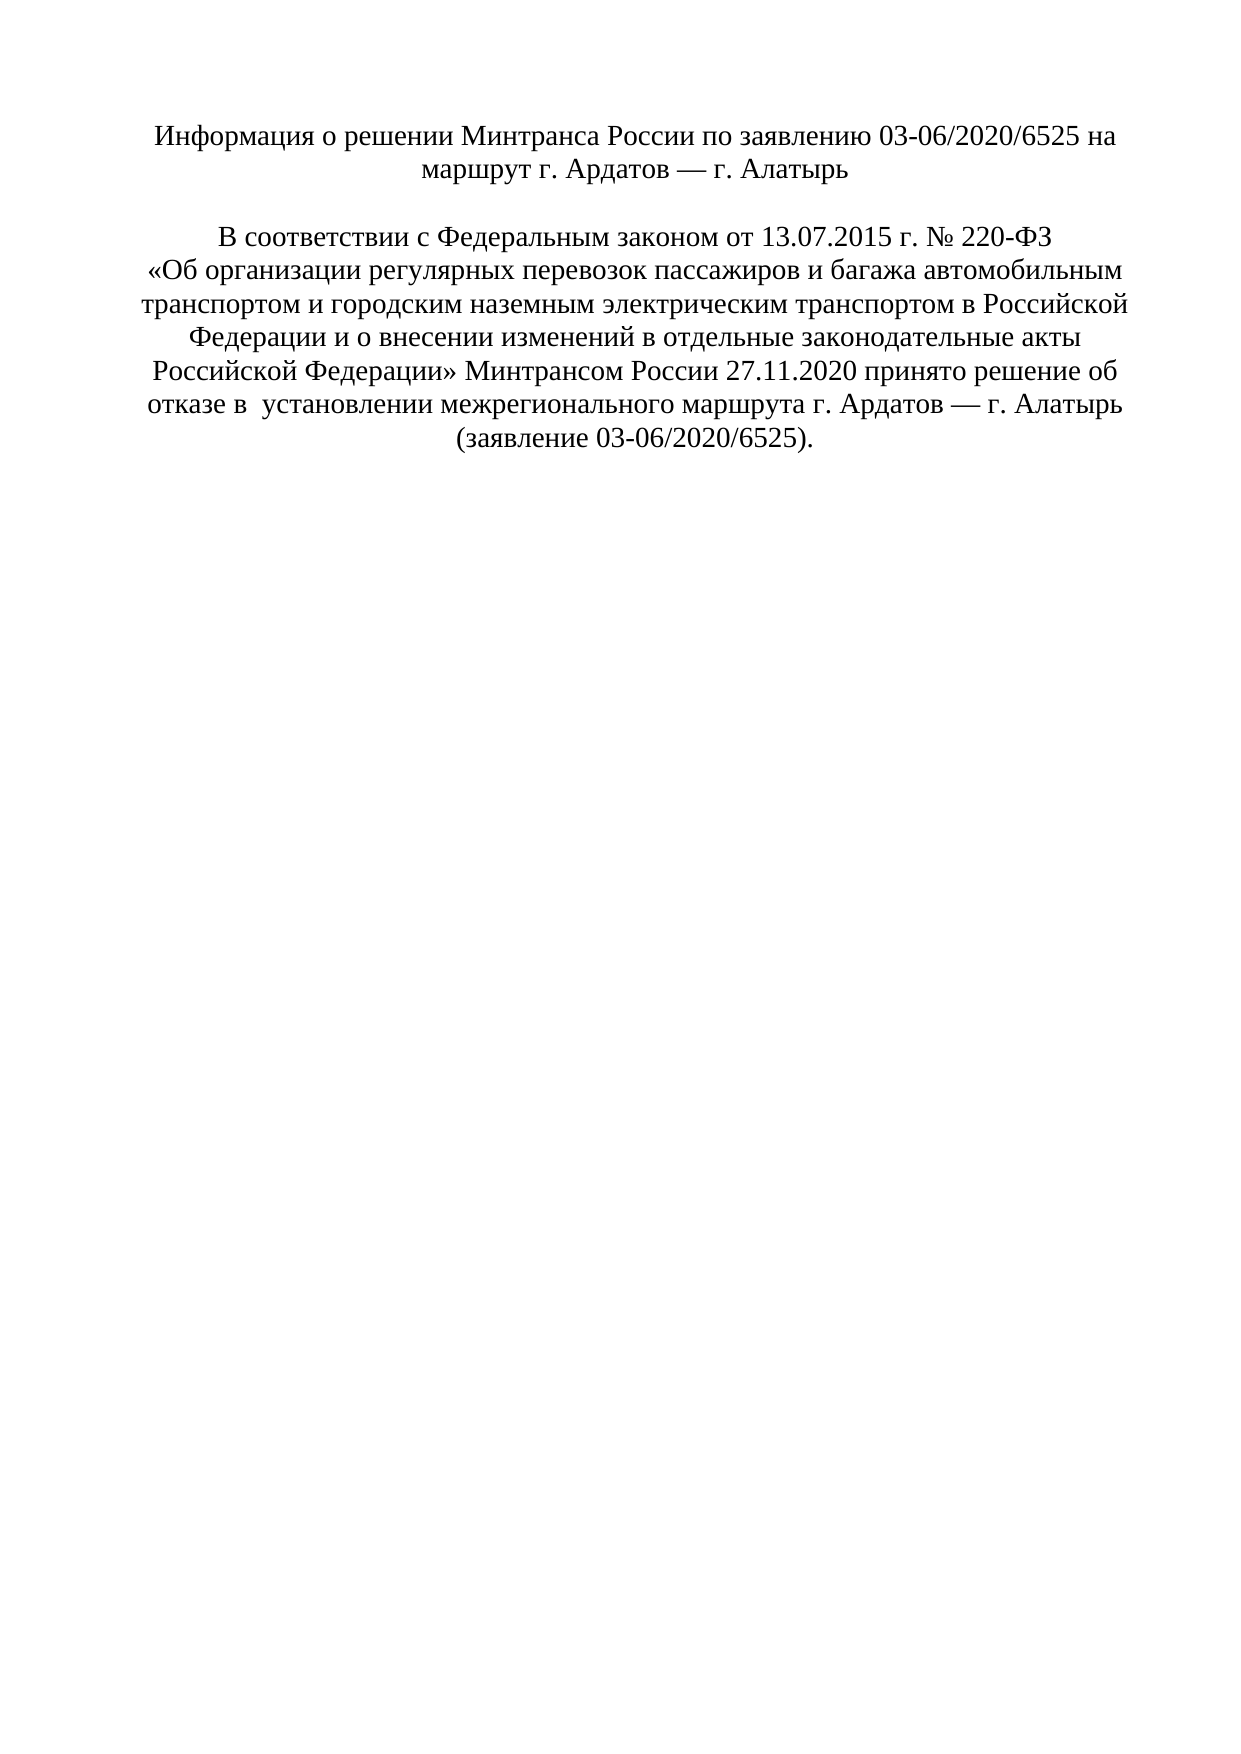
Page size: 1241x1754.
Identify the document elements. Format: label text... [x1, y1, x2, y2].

text В соответствии с Федеральным законом от 13.07.2015 г. № 220-ФЗ «Об организации регулярных перевозок пассажиров и багажа автомобильным транспортом и городским наземным электрическим транспортом в Российской Федерации и о внесении изменений в отдельные законодательные акты Российской Федерации» Минтрансом России 27.11.2020 принято решение об отказе в установлении межрегионального маршрута г. Ардатов — г. Алатырь (заявление 03-06/2020/6525). [118, 219, 1152, 453]
text Информация о решении Минтранса России по заявлению 03-06/2020/6525 на маршрут г. Ардатов — г. Алатырь [118, 118, 1152, 185]
